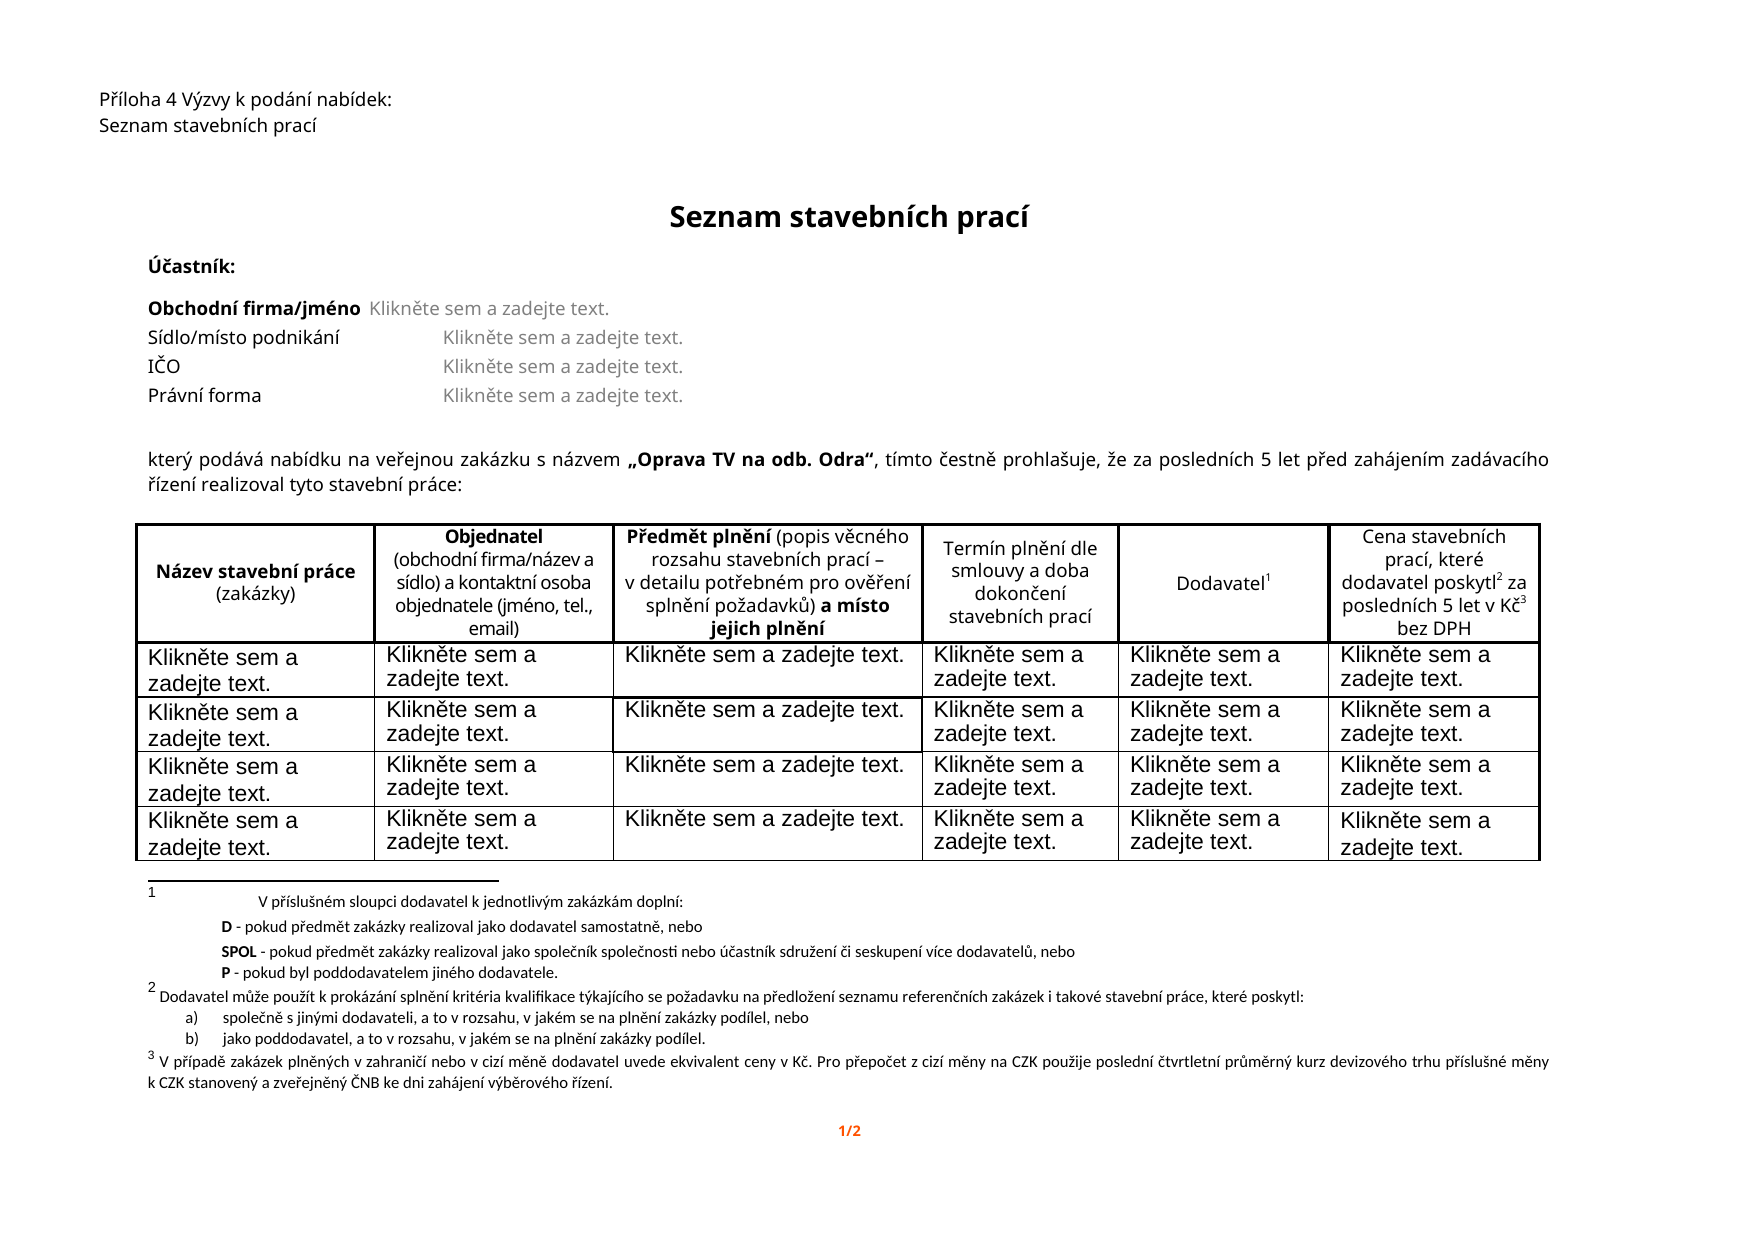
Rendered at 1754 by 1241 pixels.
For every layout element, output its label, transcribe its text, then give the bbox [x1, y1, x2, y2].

table_header Předmět plnění (popis věcného rozsahu stavebních prací – v detailu potřebném pro ověření splnění požadavků) a místo jejich plnění [615, 526, 921, 641]
table_header Objednatel (obchodní firma/název a sídlo) a kontaktní osoba objednatele (jméno, tel., email) [376, 526, 612, 641]
text který podává nabídku na veřejnou zakázku s názvem „Oprava TV na odb. Odra“, tímto čestně prohlašuje, že za posledních 5 let před zahájením zadávacího řízení realizoval tyto stavební práce: [148, 446, 1551, 497]
text Právní forma [148, 379, 1551, 408]
text Účastník: [148, 249, 1551, 279]
text IČO [148, 350, 1551, 379]
table_header Dodavatel [1120, 526, 1327, 641]
title Seznam stavebních prací [148, 196, 1551, 236]
table_header Cena stavebních prací, které dodavatel poskytl za posledních 5 let v Kč bez DPH [1331, 526, 1538, 641]
table_header Název stavební práce (zakázky) [138, 526, 373, 641]
table_header Termín plnění dle smlouvy a doba dokončení stavebních prací [924, 526, 1117, 641]
text Obchodní firma/jméno [148, 292, 1551, 321]
text Sídlo/místo podnikání [148, 321, 1551, 350]
